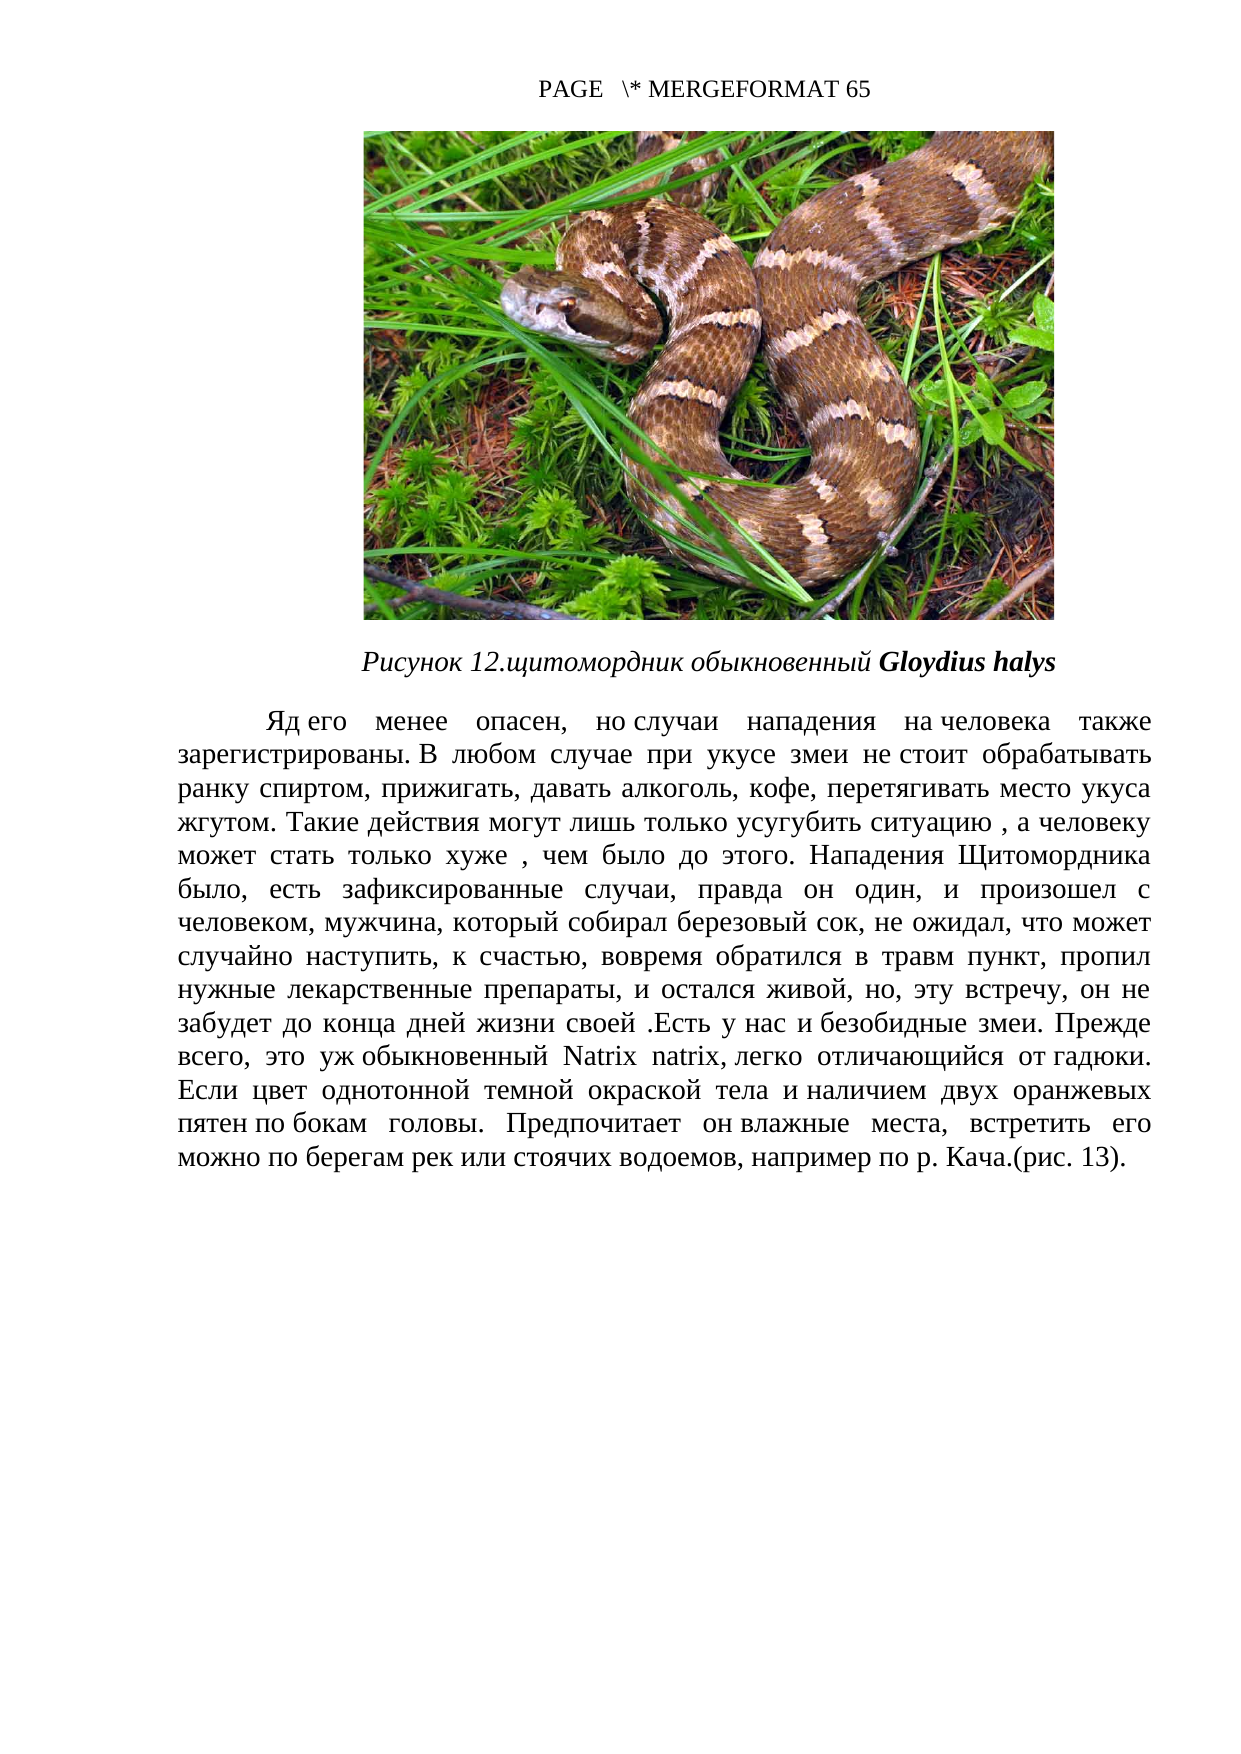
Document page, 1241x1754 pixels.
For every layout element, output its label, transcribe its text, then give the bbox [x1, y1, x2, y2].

text Яд его менее опасен, но случаи нападения на человека также зарегистрированы. В любом случае при укусе змеи не стоит обрабатывать ранку спиртом, прижигать, давать алкоголь, кофе, перетягивать место укуса жгутом. Такие действия могут лишь только усугубить ситуацию , а человеку может стать только хуже , чем было до этого. Нападения Щитомордника было, есть зафиксированные случаи, правда он один, и произошел с человеком, мужчина, который собирал березовый сок, не ожидал, что может случайно наступить, к счастью, вовремя обратился в травм пункт, пропил нужные лекарственные препараты, и остался живой, но, эту встречу, он не забудет до конца дней жизни своей .Есть у нас и безобидные змеи. Прежде всего, это уж обыкновенный Natrix natrix, легко отличающийся от гадюки. Если цвет однотонной темной окраской тела и наличием двух оранжевых пятен по бокам головы. Предпочитает он влажные места, встретить его можно по берегам рек или стоячих водоемов, например по р. Кача.(рис. 13). [177, 703, 1152, 1173]
picture [363, 131, 1055, 620]
text Рисунок 12.щитомордник обыкновенный Gloydius halys [177, 644, 1152, 678]
